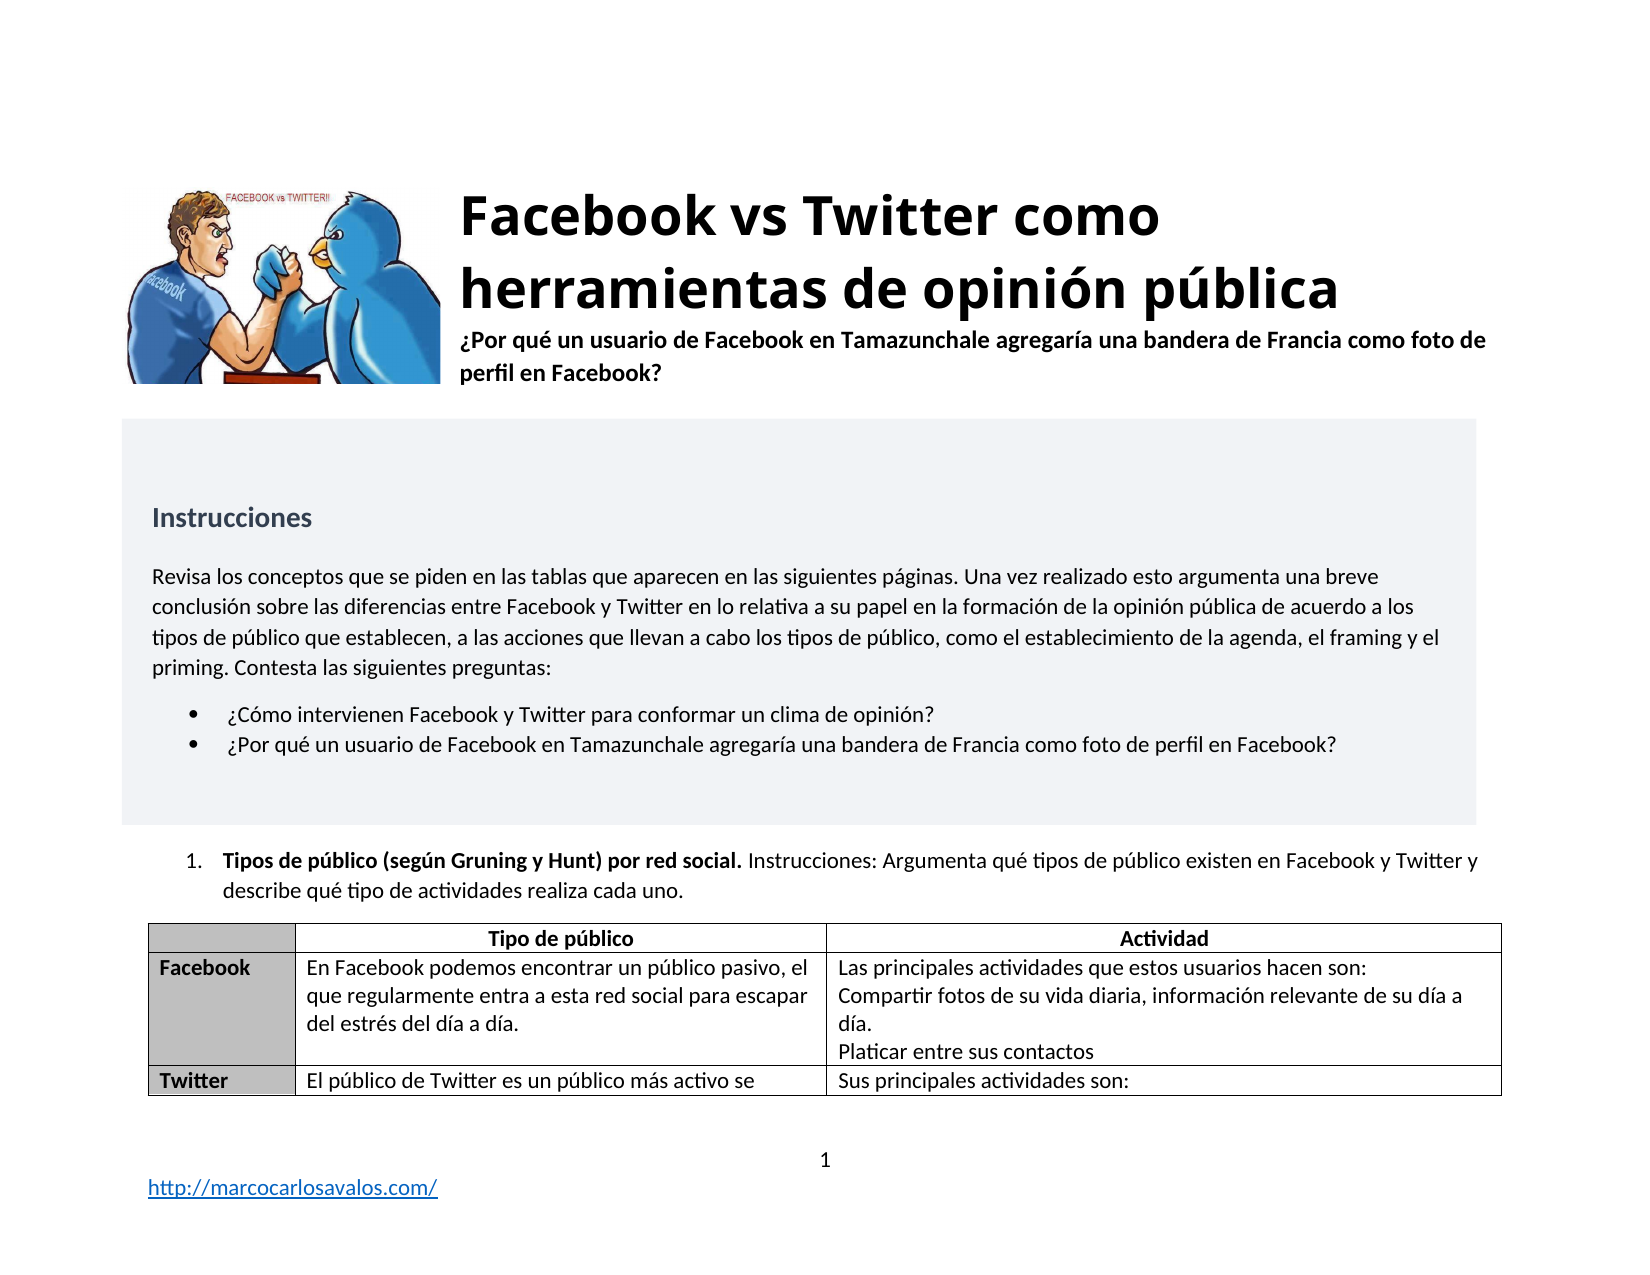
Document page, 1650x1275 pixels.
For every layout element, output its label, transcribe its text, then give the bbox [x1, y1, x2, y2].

list Tipos de público (según Gruning y Hunt) por red social. Instrucciones: Argumenta qué tipos de público existen en Facebook y Twitter y describe qué tipo de actividades realiza cada uno. [185, 454, 1502, 904]
list ¿Por qué un usuario de Facebook en Tamazunchale agregaría una bandera de Francia como foto de perfil en Facebook? [148, 325, 1502, 388]
table_cell Facebook [149, 953, 295, 1065]
table_header Tipo de público [296, 924, 826, 952]
title Facebook vs Twitter como herramientas de opinión pública [148, 177, 1502, 325]
table_cell Las principales actividades que estos usuarios hacen son: Compartir fotos de su vida diaria, información relevante de su día a día. Platicar entre sus contactos [827, 953, 1501, 1065]
table_cell Twitter [149, 1066, 295, 1094]
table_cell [827, 1066, 1501, 1094]
table_header [149, 924, 295, 952]
table_cell En Facebook podemos encontrar un público pasivo, el que regularmente entra a esta red social para escapar del estrés del día a día. [296, 953, 826, 1065]
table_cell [296, 1066, 826, 1094]
picture [121, 187, 441, 384]
table_header Actividad [827, 924, 1501, 952]
